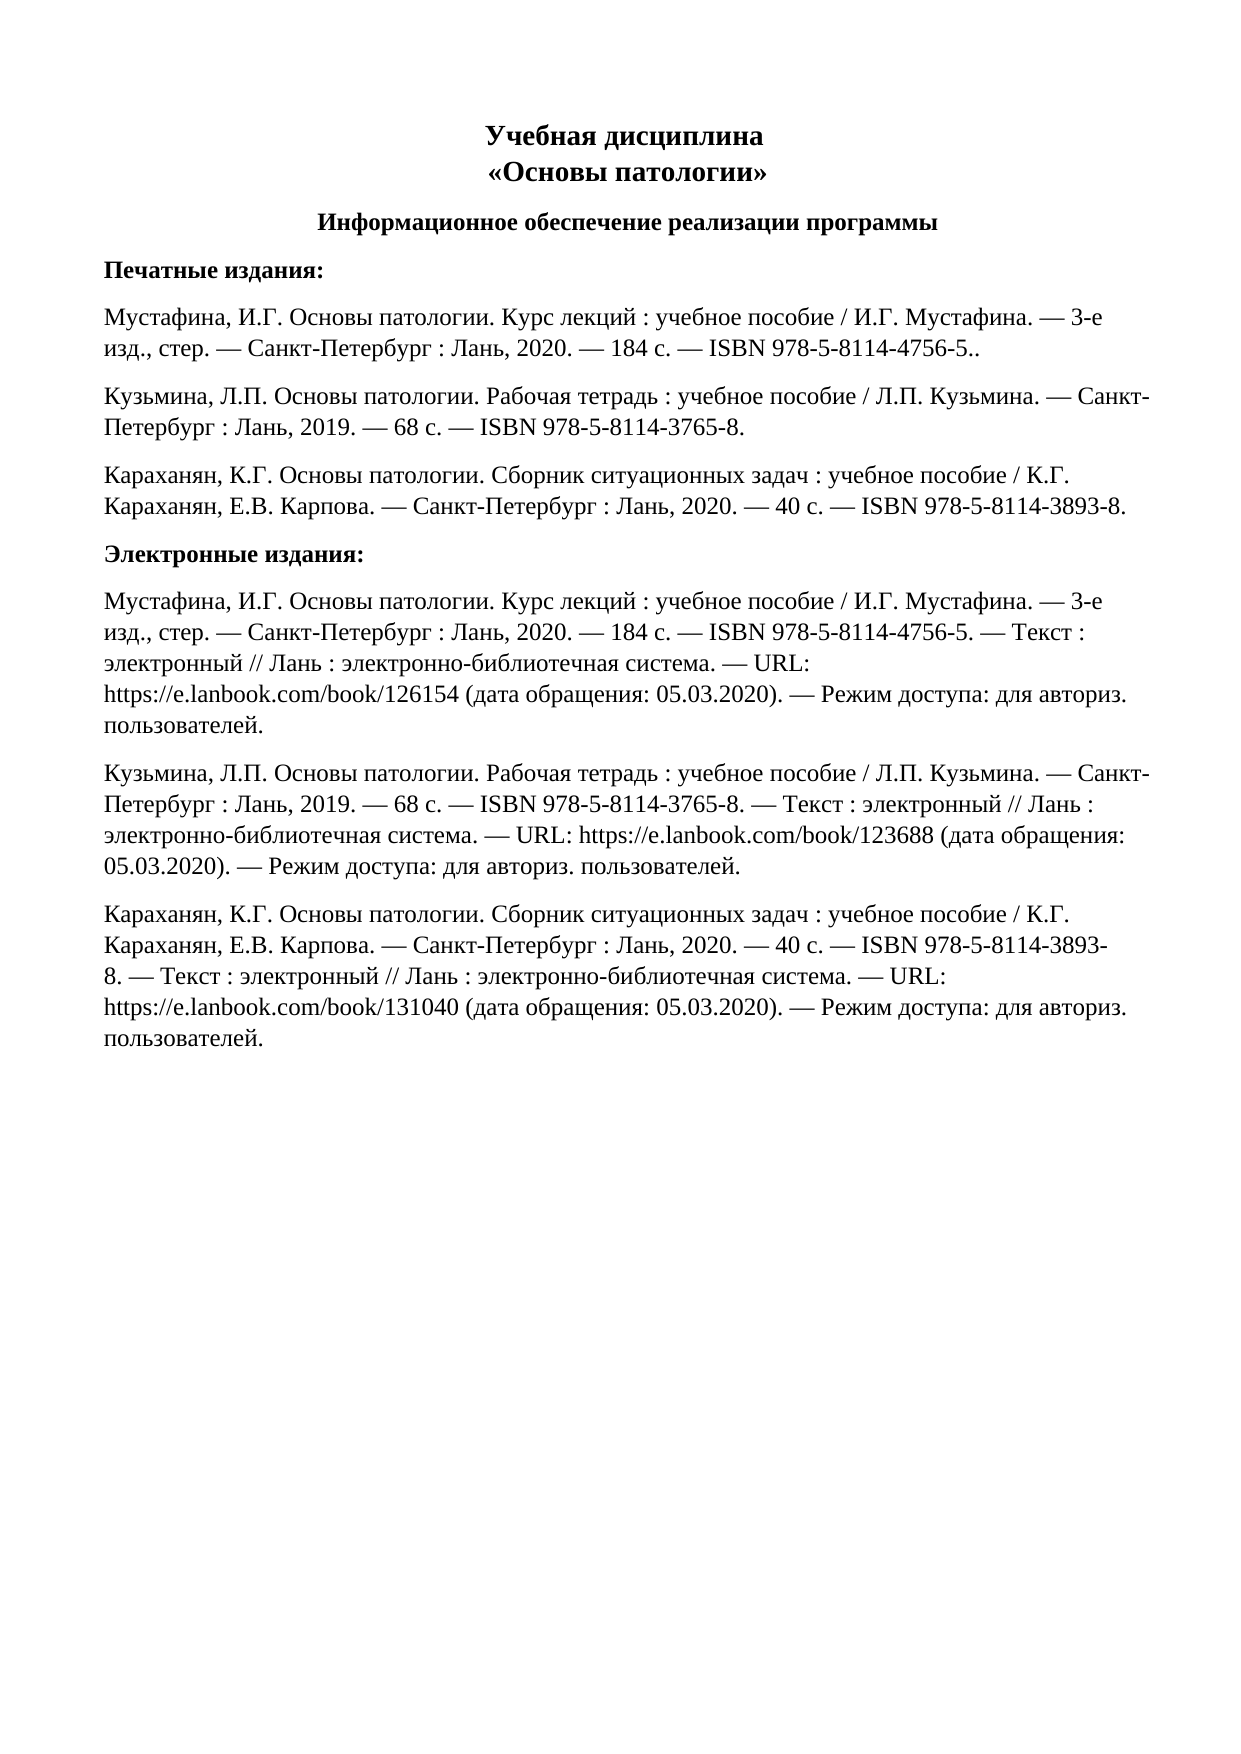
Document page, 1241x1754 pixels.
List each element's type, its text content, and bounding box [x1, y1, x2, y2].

text Мустафина, И.Г. Основы патологии. Курс лекций : учебное пособие / И.Г. Мустафина. — 3-е изд., стер. — Санкт-Петербург : Лань, 2020. — 184 с. — ISBN 978-5-8114-4756-5.. [103, 302, 1152, 362]
text Печатные издания: [103, 255, 1152, 283]
text Учебная дисциплина «Основы патологии» [103, 118, 1152, 188]
text Информационное обеспечение реализации программы [103, 207, 1152, 236]
text Мустафина, И.Г. Основы патологии. Курс лекций : учебное пособие / И.Г. Мустафина. — 3-е изд., стер. — Санкт-Петербург : Лань, 2020. — 184 с. — ISBN 978-5-8114-4756-5. — Текст : электронный // Лань : электронно-библиотечная система. — URL: https://e.lanbook.com/book/126154 (дата обращения: 05.03.2020). — Режим доступа: для авториз. пользователей. [103, 586, 1152, 739]
text Караханян, К.Г. Основы патологии. Сборник ситуационных задач : учебное пособие / К.Г. Караханян, Е.В. Карпова. — Санкт-Петербург : Лань, 2020. — 40 с. — ISBN 978-5-8114-3893-8. [103, 460, 1152, 520]
text Кузьмина, Л.П. Основы патологии. Рабочая тетрадь : учебное пособие / Л.П. Кузьмина. — Санкт-Петербург : Лань, 2019. — 68 с. — ISBN 978-5-8114-3765-8. — Текст : электронный // Лань : электронно-библиотечная система. — URL: https://e.lanbook.com/book/123688 (дата обращения: 05.03.2020). — Режим доступа: для авториз. пользователей. [103, 758, 1152, 880]
text Кузьмина, Л.П. Основы патологии. Рабочая тетрадь : учебное пособие / Л.П. Кузьмина. — Санкт-Петербург : Лань, 2019. — 68 с. — ISBN 978-5-8114-3765-8. [103, 381, 1152, 441]
text Караханян, К.Г. Основы патологии. Сборник ситуационных задач : учебное пособие / К.Г. Караханян, Е.В. Карпова. — Санкт-Петербург : Лань, 2020. — 40 с. — ISBN 978-5-8114-3893-8. — Текст : электронный // Лань : электронно-библиотечная система. — URL: https://e.lanbook.com/book/131040 (дата обращения: 05.03.2020). — Режим доступа: для авториз. пользователей. [103, 899, 1152, 1052]
text Электронные издания: [103, 539, 1152, 567]
